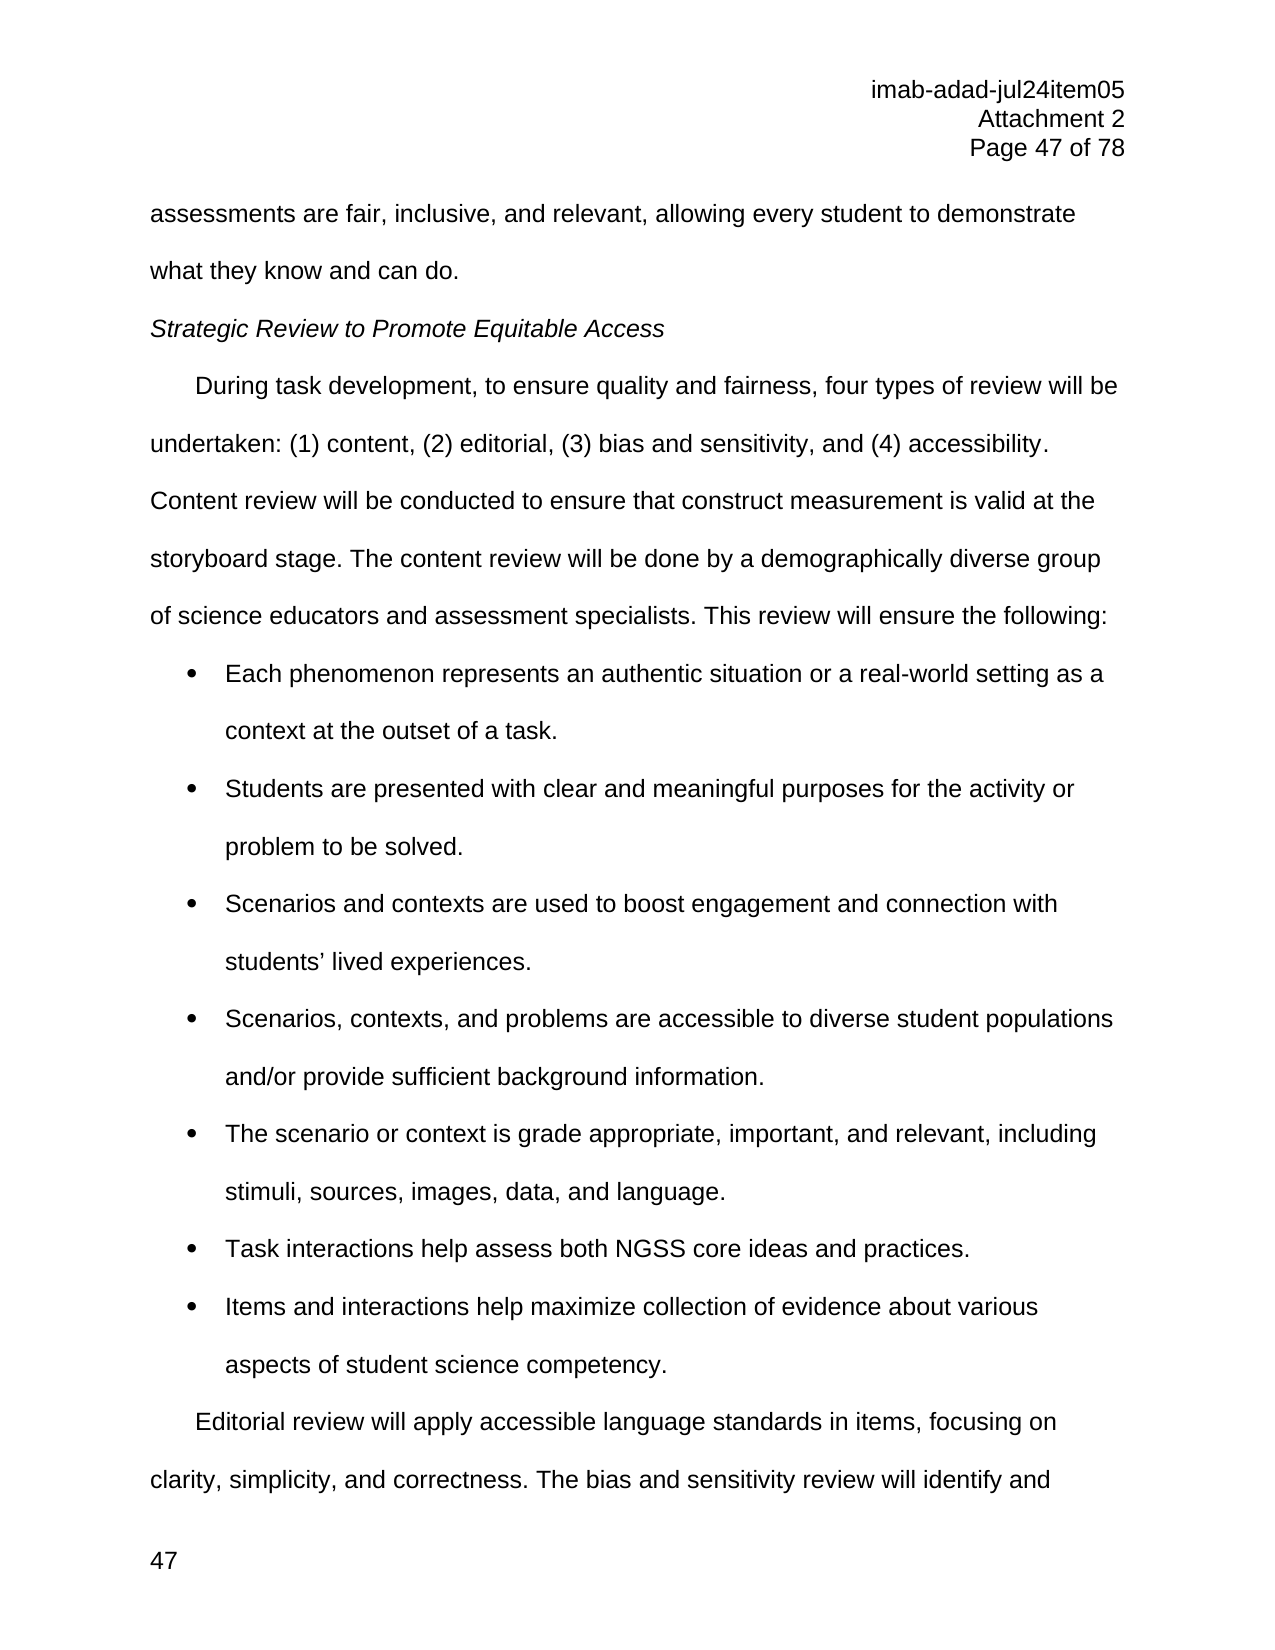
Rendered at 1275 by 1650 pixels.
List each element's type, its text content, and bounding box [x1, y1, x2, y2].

text During task development, to ensure quality and fairness, four types of review will be undertaken: (1) content, (2) editorial, (3) bias and sensitivity, and (4) accessibility. Content review will be conducted to ensure that construct measurement is valid at the storyboard stage. The content review will be done by a demographically diverse group of science educators and assessment specialists. This review will ensure the following: [150, 371, 1125, 630]
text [150, 1407, 1125, 1493]
list Items and interactions help maximize collection of evidence about various aspects of student science competency. [187, 1292, 1125, 1378]
list Students are presented with clear and meaningful purposes for the activity or problem to be solved. [187, 774, 1125, 860]
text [150, 199, 1125, 285]
text Strategic Review to Promote Equitable Access [150, 314, 1125, 342]
list Scenarios, contexts, and problems are accessible to diverse student populations and/or provide sufficient background information. [187, 1004, 1125, 1090]
list The scenario or context is grade appropriate, important, and relevant, including stimuli, sources, images, data, and language. [187, 1119, 1125, 1206]
list Scenarios and contexts are used to boost engagement and connection with students’ lived experiences. [187, 889, 1125, 975]
list Each phenomenon represents an authentic situation or a real-world setting as a context at the outset of a task. [187, 659, 1125, 745]
list Task interactions help assess both NGSS core ideas and practices. [187, 1234, 1125, 1263]
